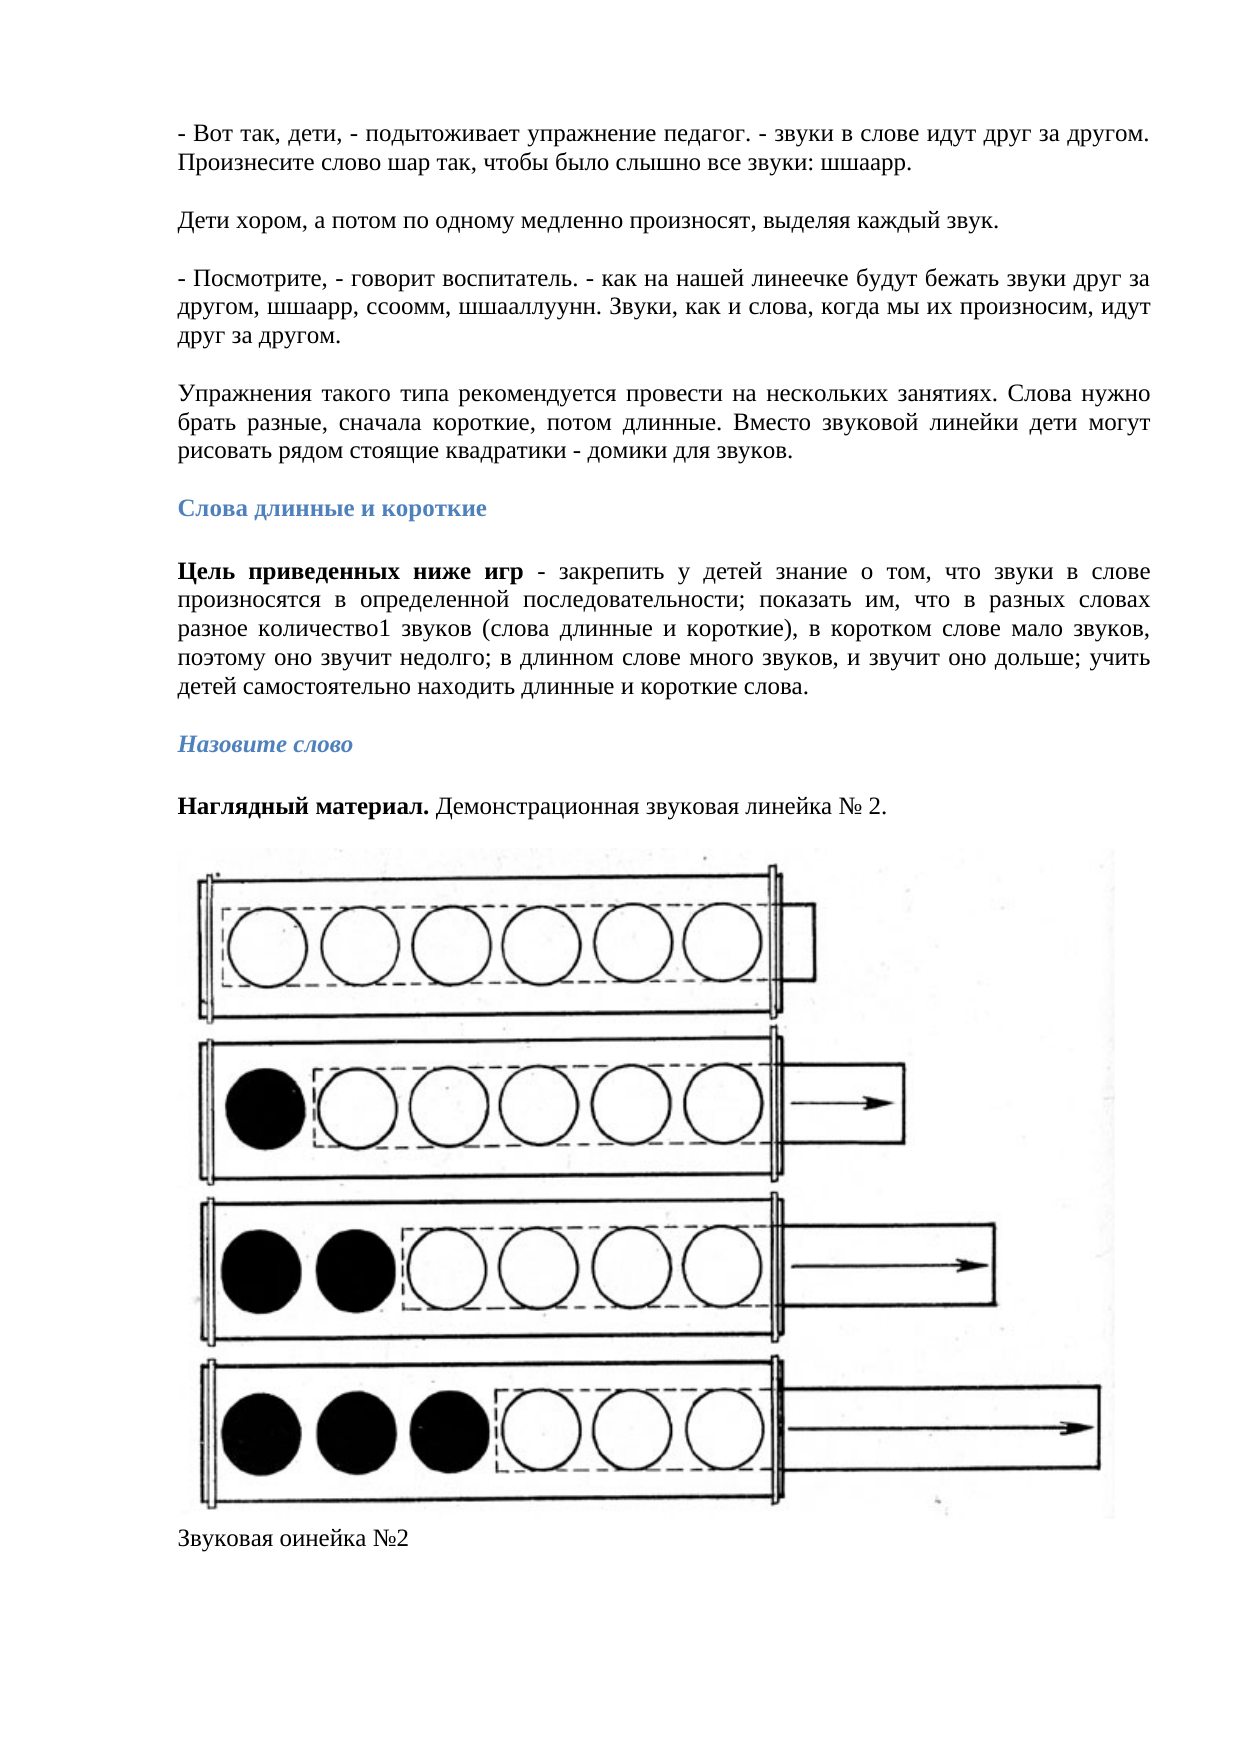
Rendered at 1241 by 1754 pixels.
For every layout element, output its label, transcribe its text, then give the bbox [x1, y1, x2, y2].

text Наглядный материал. Демонстрационная звуковая линейка № 2. [177, 791, 1152, 819]
text Цель приведенных ниже игр - закрепить у детей знание о том, что звуки в слове произносятся в определенной последовательности; показать им, что в разных словах разное количество1 звуков (слова длинные и короткие), в коротком слове мало звуков, поэтому оно звучит недолго; в длинном слове много звуков, и звучит оно дольше; учить детей самостоятельно находить длинные и короткие слова. [177, 556, 1152, 699]
text - Вот так, дети, - подытоживает упражнение педагог. - звуки в слове идут друг за другом. Произнесите слово шар так, чтобы было слышно все звуки: шшаарр. [177, 118, 1152, 176]
picture [177, 848, 1115, 1519]
subtitle Назовите слово [177, 729, 1152, 757]
subtitle Слова длинные и короткие [177, 493, 1152, 522]
text Упражнения такого типа рекомендуется провести на нескольких занятиях. Слова нужно брать разные, сначала короткие, потом длинные. Вместо звуковой линейки дети могут рисовать рядом стоящие квадратики - домики для звуков. [177, 378, 1152, 464]
text - Посмотрите, - говорит воспитатель. - как на нашей линеечке будут бежать звуки друг за другом, шшаарр, ссоомм, шшааллуунн. Звуки, как и слова, когда мы их произносим, идут друг за другом. [177, 263, 1152, 349]
text Дети хором, а потом по одному медленно произносят, выделяя каждый звук. [177, 205, 1152, 233]
